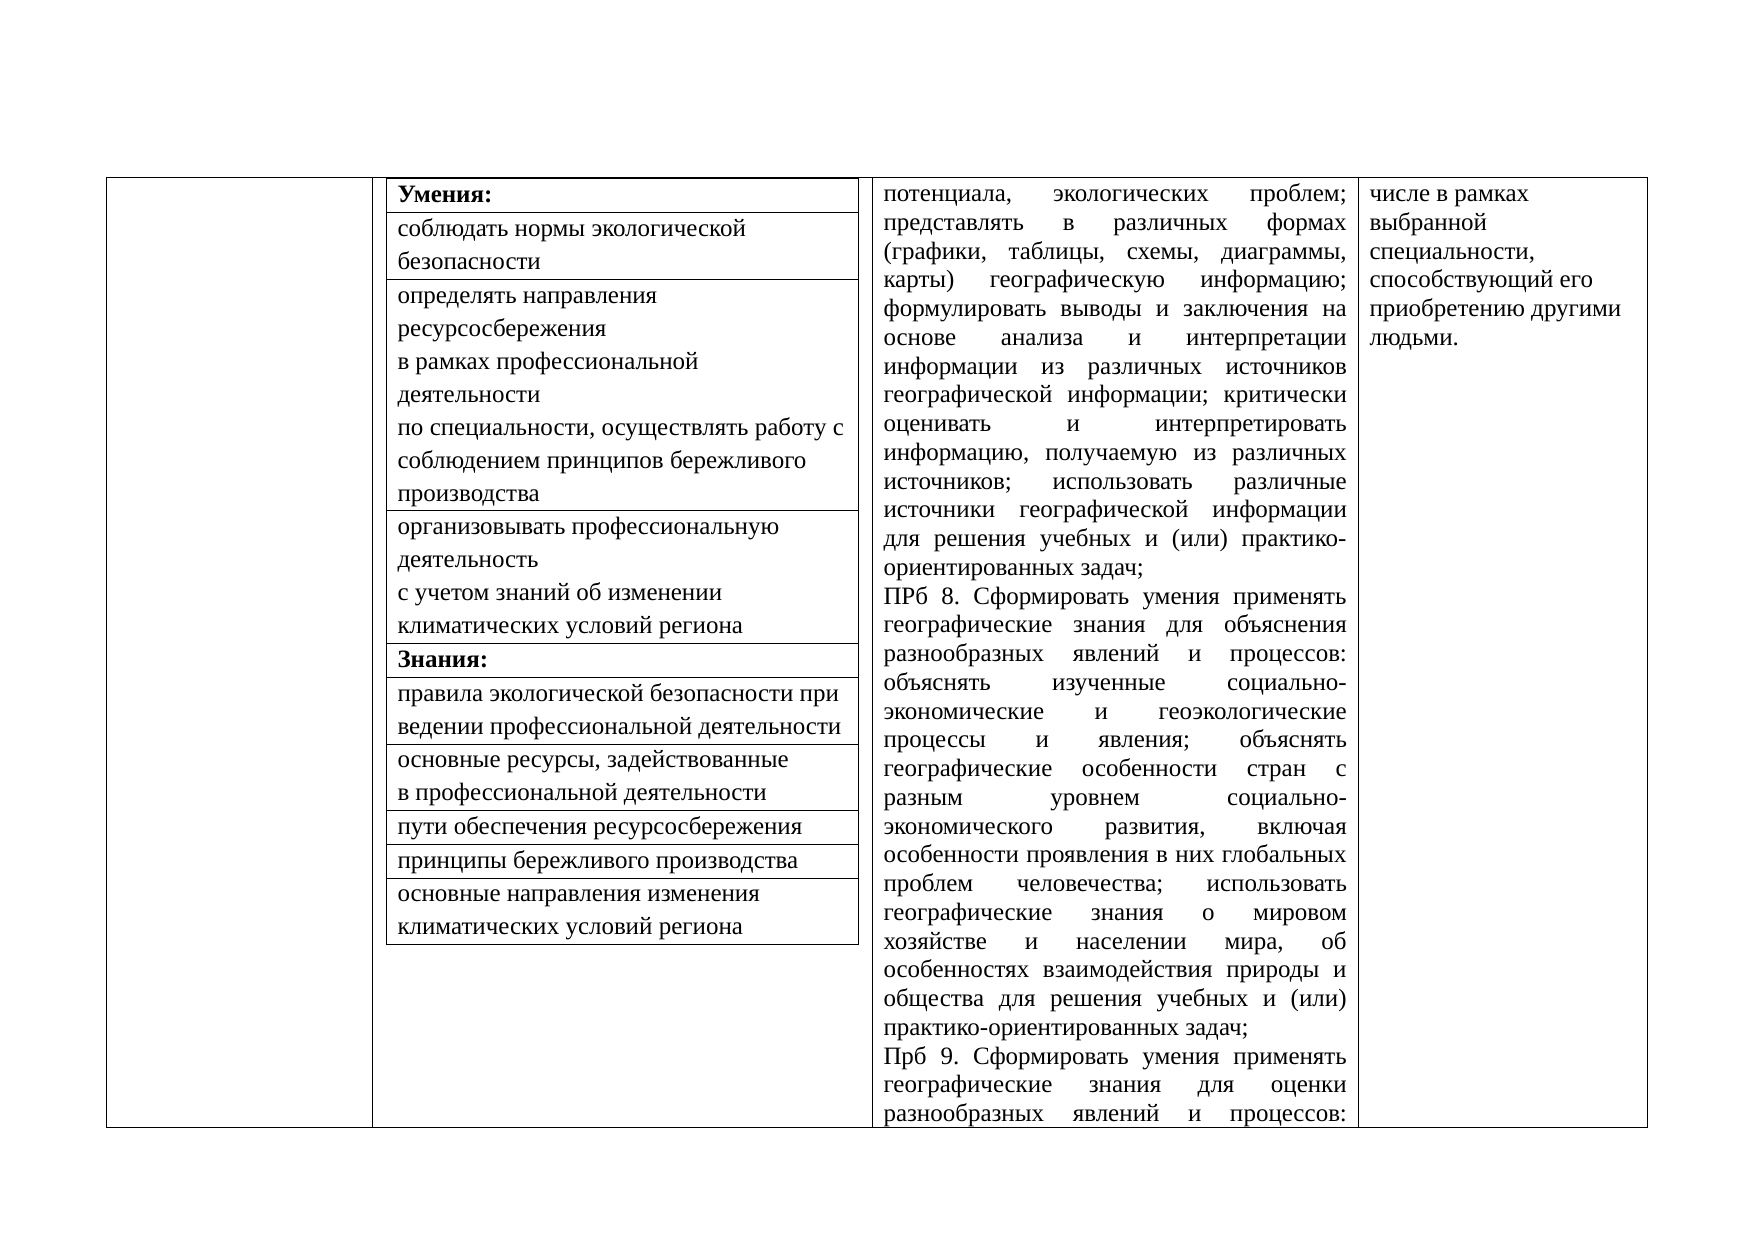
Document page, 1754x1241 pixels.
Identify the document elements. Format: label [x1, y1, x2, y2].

table_cell [1359, 178, 1647, 1127]
table_cell [873, 178, 1358, 1127]
table_cell [373, 178, 872, 1127]
table_cell [107, 178, 372, 1127]
